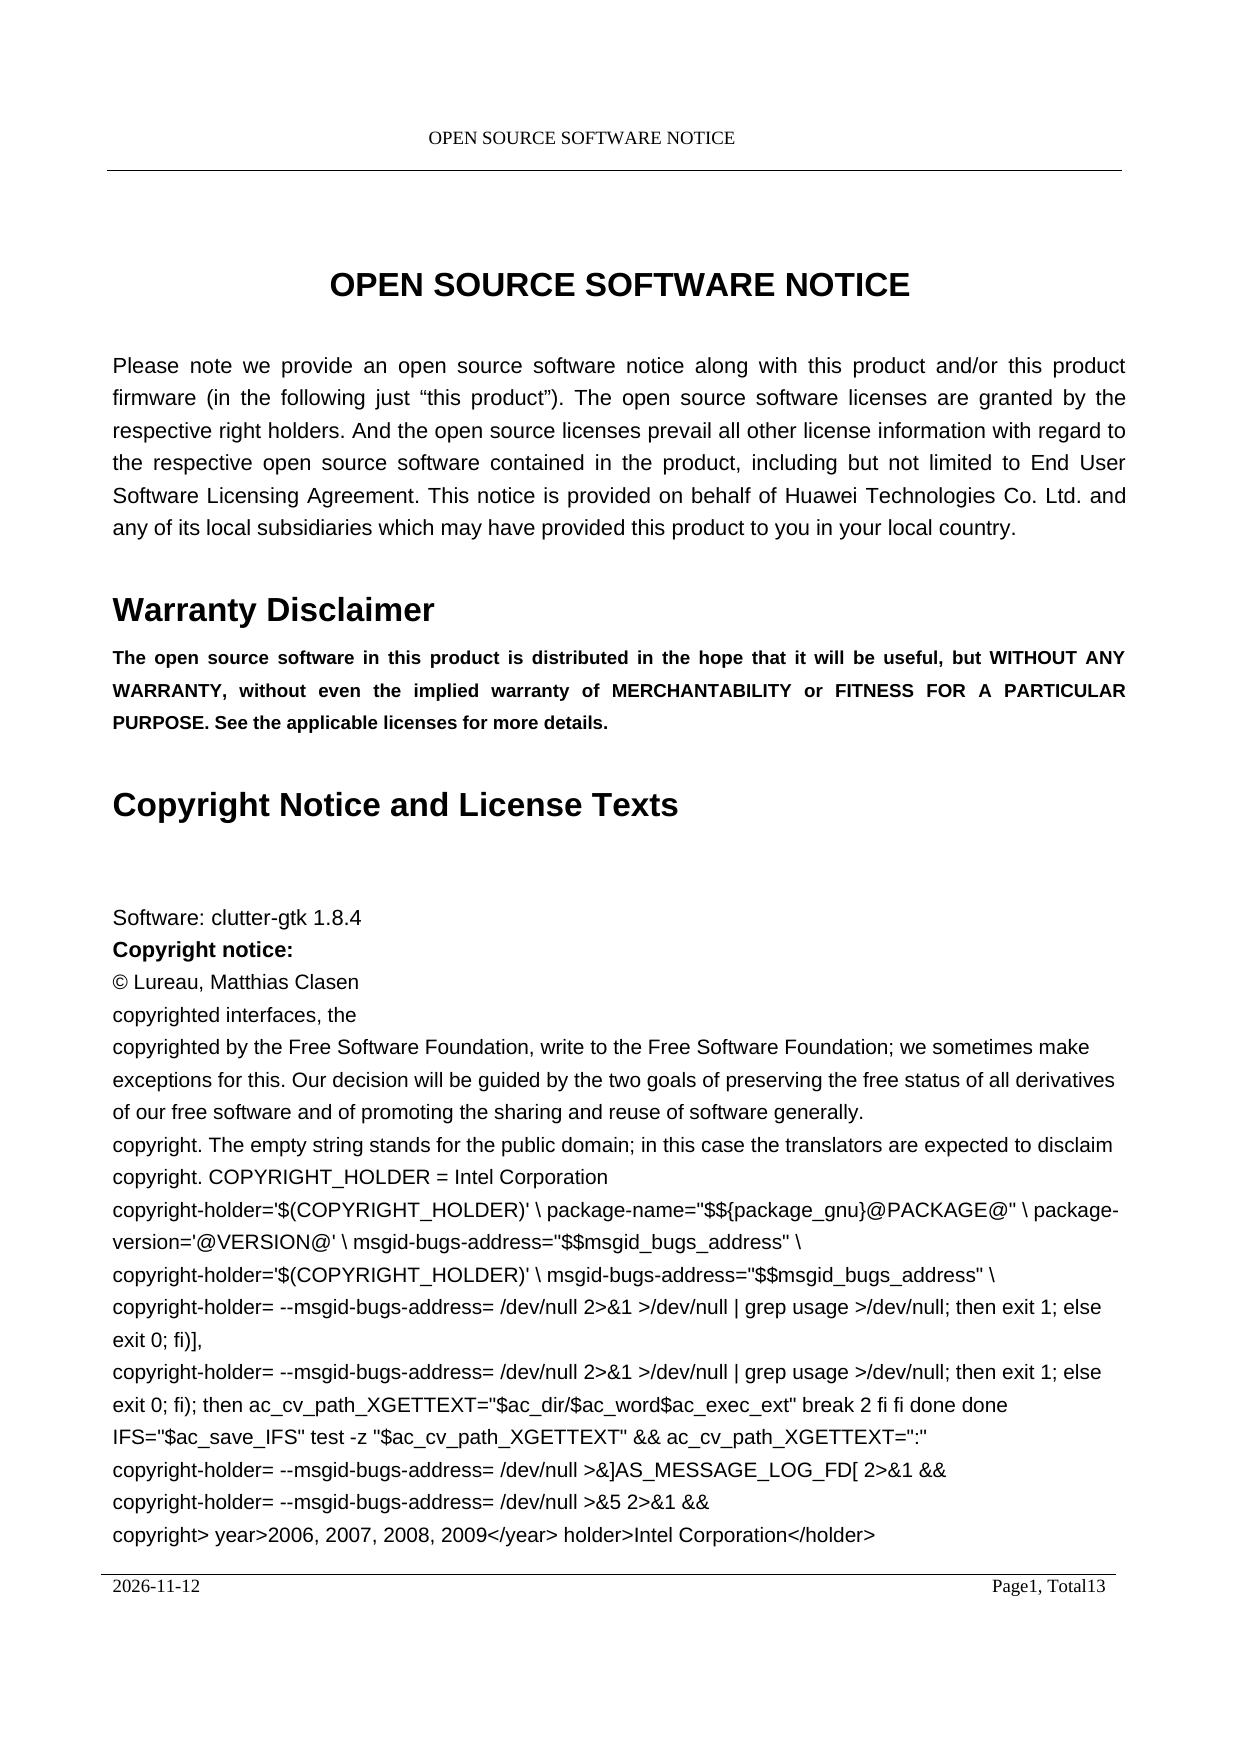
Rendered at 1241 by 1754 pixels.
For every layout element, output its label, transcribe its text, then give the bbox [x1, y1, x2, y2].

text Software: clutter-gtk 1.8.4 [112, 901, 1128, 933]
text copyright-holder= --msgid-bugs-address= /dev/null >&]AS_MESSAGE_LOG_FD[ 2>&1 && [112, 1453, 1128, 1486]
text copyright-holder='$(COPYRIGHT_HOLDER)' \ package-name="$${package_gnu}@PACKAGE@" \ package-version='@VERSION@' \ msgid-bugs-address="$$msgid_bugs_address" \ [112, 1193, 1128, 1258]
text copyright-holder= --msgid-bugs-address= /dev/null >&5 2>&1 && [112, 1486, 1128, 1518]
text © Lureau, Matthias Clasen [112, 966, 1128, 998]
text copyrighted by the Free Software Foundation, write to the Free Software Foundation; we sometimes make exceptions for this. Our decision will be guided by the two goals of preserving the free status of all derivatives of our free software and of promoting the sharing and reuse of software generally. [112, 1031, 1128, 1128]
text Copyright notice: [112, 933, 1128, 966]
text copyright-holder= --msgid-bugs-address= /dev/null 2>&1 >/dev/null | grep usage >/dev/null; then exit 1; else exit 0; fi); then ac_cv_path_XGETTEXT="$ac_dir/$ac_word$ac_exec_ext" break 2 fi fi done done IFS="$ac_save_IFS" test -z "$ac_cv_path_XGETTEXT" && ac_cv_path_XGETTEXT=":" [112, 1356, 1128, 1453]
text copyright. COPYRIGHT_HOLDER = Intel Corporation [112, 1161, 1128, 1193]
text Warranty Disclaimer [112, 576, 1128, 641]
text OPEN SOURCE SOFTWARE NOTICE [112, 251, 1128, 316]
text copyright. The empty string stands for the public domain; in this case the translators are expected to disclaim [112, 1128, 1128, 1161]
text copyright-holder= --msgid-bugs-address= /dev/null 2>&1 >/dev/null | grep usage >/dev/null; then exit 1; else exit 0; fi)], [112, 1291, 1128, 1356]
text copyright-holder='$(COPYRIGHT_HOLDER)' \ msgid-bugs-address="$$msgid_bugs_address" \ [112, 1258, 1128, 1291]
text copyrighted interfaces, the [112, 998, 1128, 1031]
text The open source software in this product is distributed in the hope that it will be useful, but WITHOUT ANY WARRANTY, without even the implied warranty of MERCHANTABILITY or FITNESS FOR A PARTICULAR PURPOSE. See the applicable licenses for more details. [112, 641, 1128, 739]
text copyright> year>2006, 2007, 2008, 2009</year> holder>Intel Corporation</holder> [112, 1518, 1128, 1551]
text Copyright Notice and License Texts [112, 771, 1128, 836]
text Please note we provide an open source software notice along with this product and/or this product firmware (in the following just “this product”). The open source software licenses are granted by the respective right holders. And the open source licenses prevail all other license information with regard to the respective open source software contained in the product, including but not limited to End User Software Licensing Agreement. This notice is provided on behalf of Huawei Technologies Co. Ltd. and any of its local subsidiaries which may have provided this product to you in your local country. [112, 349, 1128, 544]
